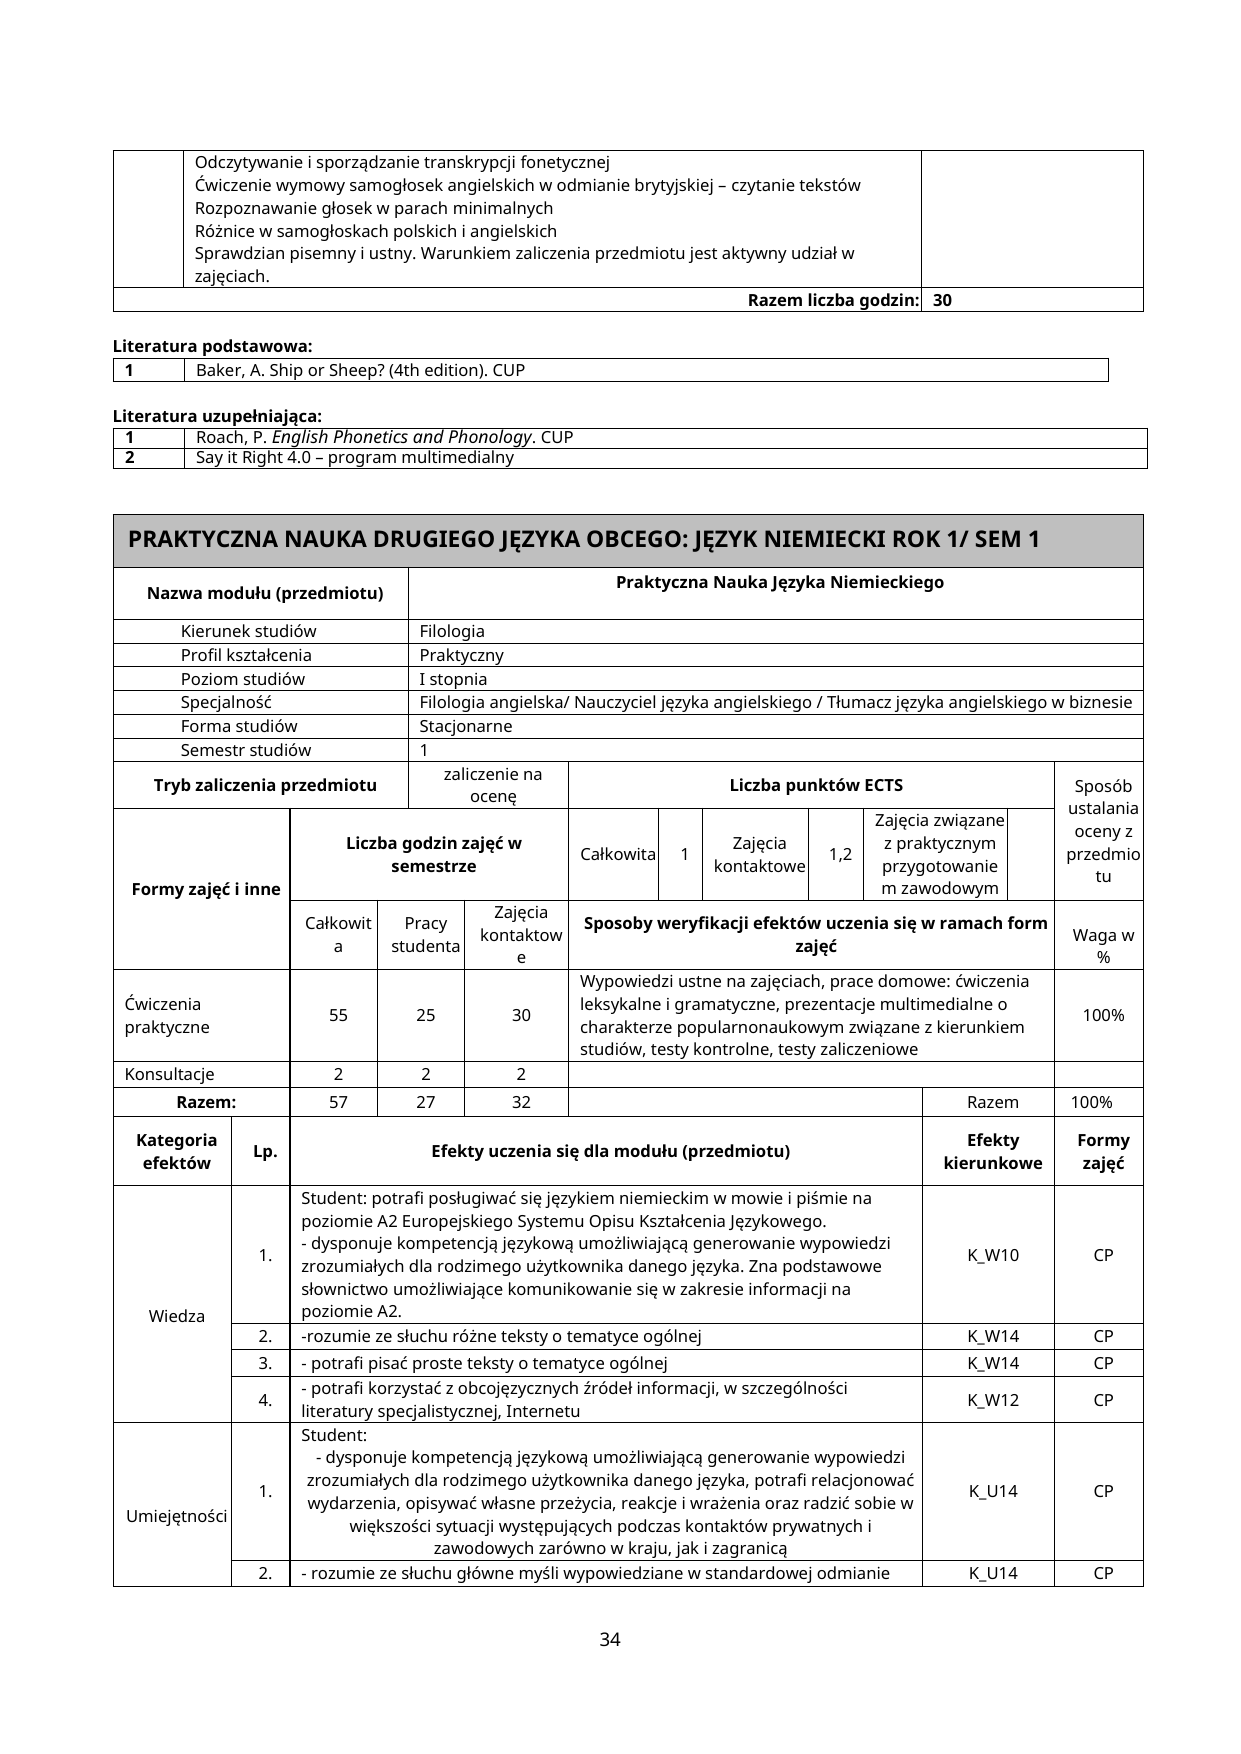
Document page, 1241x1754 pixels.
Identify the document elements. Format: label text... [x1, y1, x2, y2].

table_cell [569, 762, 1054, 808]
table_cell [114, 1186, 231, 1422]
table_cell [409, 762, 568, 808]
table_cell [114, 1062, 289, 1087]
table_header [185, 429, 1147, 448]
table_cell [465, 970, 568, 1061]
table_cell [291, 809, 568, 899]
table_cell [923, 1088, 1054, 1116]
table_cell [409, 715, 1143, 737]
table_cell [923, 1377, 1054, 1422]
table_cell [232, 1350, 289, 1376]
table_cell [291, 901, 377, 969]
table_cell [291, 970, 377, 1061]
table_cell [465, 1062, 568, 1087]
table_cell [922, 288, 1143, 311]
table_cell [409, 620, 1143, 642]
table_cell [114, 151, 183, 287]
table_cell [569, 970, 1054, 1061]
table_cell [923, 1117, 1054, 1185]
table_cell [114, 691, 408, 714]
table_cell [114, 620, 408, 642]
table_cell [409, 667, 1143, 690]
text Literatura podstawowa: [112, 335, 1117, 357]
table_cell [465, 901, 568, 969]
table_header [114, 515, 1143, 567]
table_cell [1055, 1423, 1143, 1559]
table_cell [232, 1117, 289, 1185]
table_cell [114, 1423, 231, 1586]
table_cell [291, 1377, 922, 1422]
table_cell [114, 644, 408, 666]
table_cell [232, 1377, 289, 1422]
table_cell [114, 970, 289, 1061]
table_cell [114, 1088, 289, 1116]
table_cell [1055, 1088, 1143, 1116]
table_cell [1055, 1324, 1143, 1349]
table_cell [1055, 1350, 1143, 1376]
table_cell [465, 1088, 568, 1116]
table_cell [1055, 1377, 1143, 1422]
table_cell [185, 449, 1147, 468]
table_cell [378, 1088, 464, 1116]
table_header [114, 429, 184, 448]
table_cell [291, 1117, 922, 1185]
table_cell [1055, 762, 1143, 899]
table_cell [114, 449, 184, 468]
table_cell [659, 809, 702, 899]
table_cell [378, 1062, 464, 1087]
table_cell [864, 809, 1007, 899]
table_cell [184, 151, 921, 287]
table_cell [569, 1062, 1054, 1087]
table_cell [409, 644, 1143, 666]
text Literatura uzupełniająca: [112, 405, 1117, 428]
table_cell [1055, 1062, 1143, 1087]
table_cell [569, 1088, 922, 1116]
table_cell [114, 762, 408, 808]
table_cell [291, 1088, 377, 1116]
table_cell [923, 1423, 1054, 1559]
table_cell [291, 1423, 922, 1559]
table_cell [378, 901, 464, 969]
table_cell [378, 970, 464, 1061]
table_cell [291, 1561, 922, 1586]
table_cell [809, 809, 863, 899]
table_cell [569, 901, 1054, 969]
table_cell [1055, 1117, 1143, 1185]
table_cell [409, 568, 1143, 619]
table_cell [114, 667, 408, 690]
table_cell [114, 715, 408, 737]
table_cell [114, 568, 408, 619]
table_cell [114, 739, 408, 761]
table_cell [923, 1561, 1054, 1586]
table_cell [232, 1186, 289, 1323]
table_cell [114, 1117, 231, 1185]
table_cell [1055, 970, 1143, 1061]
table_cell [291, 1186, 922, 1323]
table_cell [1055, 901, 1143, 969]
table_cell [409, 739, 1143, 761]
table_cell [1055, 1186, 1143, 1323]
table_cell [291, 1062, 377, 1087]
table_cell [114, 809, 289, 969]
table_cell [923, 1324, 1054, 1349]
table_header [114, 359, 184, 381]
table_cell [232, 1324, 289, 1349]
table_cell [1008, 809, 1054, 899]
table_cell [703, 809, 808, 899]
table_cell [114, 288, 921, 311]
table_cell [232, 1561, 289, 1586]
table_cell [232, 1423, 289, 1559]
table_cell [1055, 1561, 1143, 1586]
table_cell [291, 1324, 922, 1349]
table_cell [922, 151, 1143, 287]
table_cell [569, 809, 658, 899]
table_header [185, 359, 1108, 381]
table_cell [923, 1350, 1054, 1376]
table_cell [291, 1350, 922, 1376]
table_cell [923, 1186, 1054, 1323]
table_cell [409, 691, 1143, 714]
